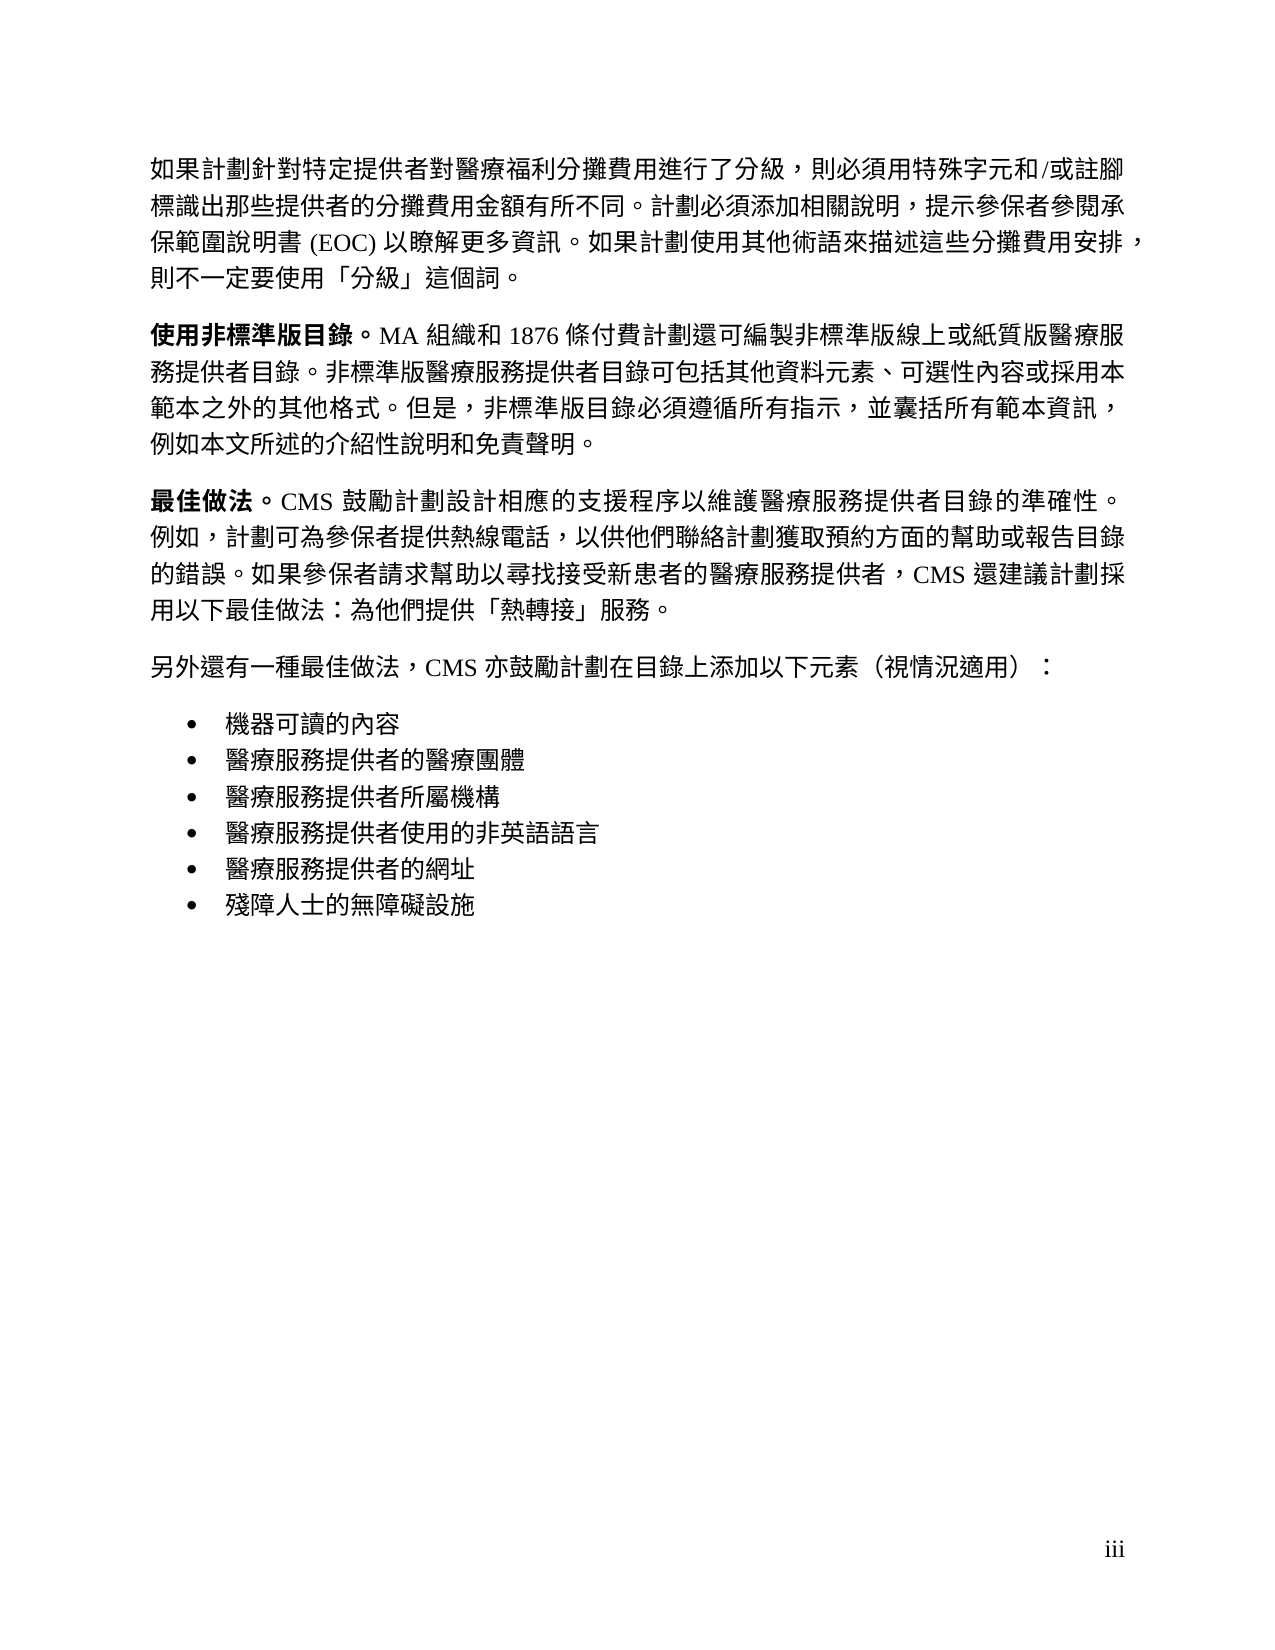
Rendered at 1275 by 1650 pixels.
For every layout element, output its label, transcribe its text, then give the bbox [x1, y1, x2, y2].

text 使用非標準版目錄。MA 組織和 1876 條付費計劃還可編製非標準版線上或紙質版醫療服務提供者目錄。非標準版醫療服務提供者目錄可包括其他資料元素、可選性內容或採用本範本之外的其他格式。但是，非標準版目錄必須遵循所有指示，並囊括所有範本資訊， 例如本文所述的介紹性說明和免責聲明。 [150, 316, 1125, 461]
list 殘障人士的無障礙設施 [187, 886, 1125, 922]
text 如果計劃針對特定提供者對醫療福利分攤費用進行了分級，則必須用特殊字元和/或註腳標識出那些提供者的分攤費用金額有所不同。計劃必須添加相關說明，提示參保者參閱承保範圍說明書 (EOC) 以瞭解更多資訊。如果計劃使用其他術語來描述這些分攤費用安排，則不一定要使用「分級」這個詞。 [150, 150, 1125, 295]
list 醫療服務提供者所屬機構 [187, 777, 1125, 813]
list 醫療服務提供者的醫療團體 [187, 741, 1125, 777]
text 另外還有一種最佳做法，CMS 亦鼓勵計劃在目錄上添加以下元素（視情況適用）： [150, 647, 1125, 684]
list 機器可讀的內容 [187, 704, 1125, 741]
list 醫療服務提供者使用的非英語語言 [187, 813, 1125, 849]
list 醫療服務提供者的網址 [187, 849, 1125, 886]
text 最佳做法。CMS 鼓勵計劃設計相應的支援程序以維護醫療服務提供者目錄的準確性。 例如，計劃可為參保者提供熱線電話，以供他們聯絡計劃獲取預約方面的幫助或報告目錄的錯誤。如果參保者請求幫助以尋找接受新患者的醫療服務提供者，CMS 還建議計劃採用以下最佳做法：為他們提供「熱轉接」服務。 [150, 482, 1125, 627]
